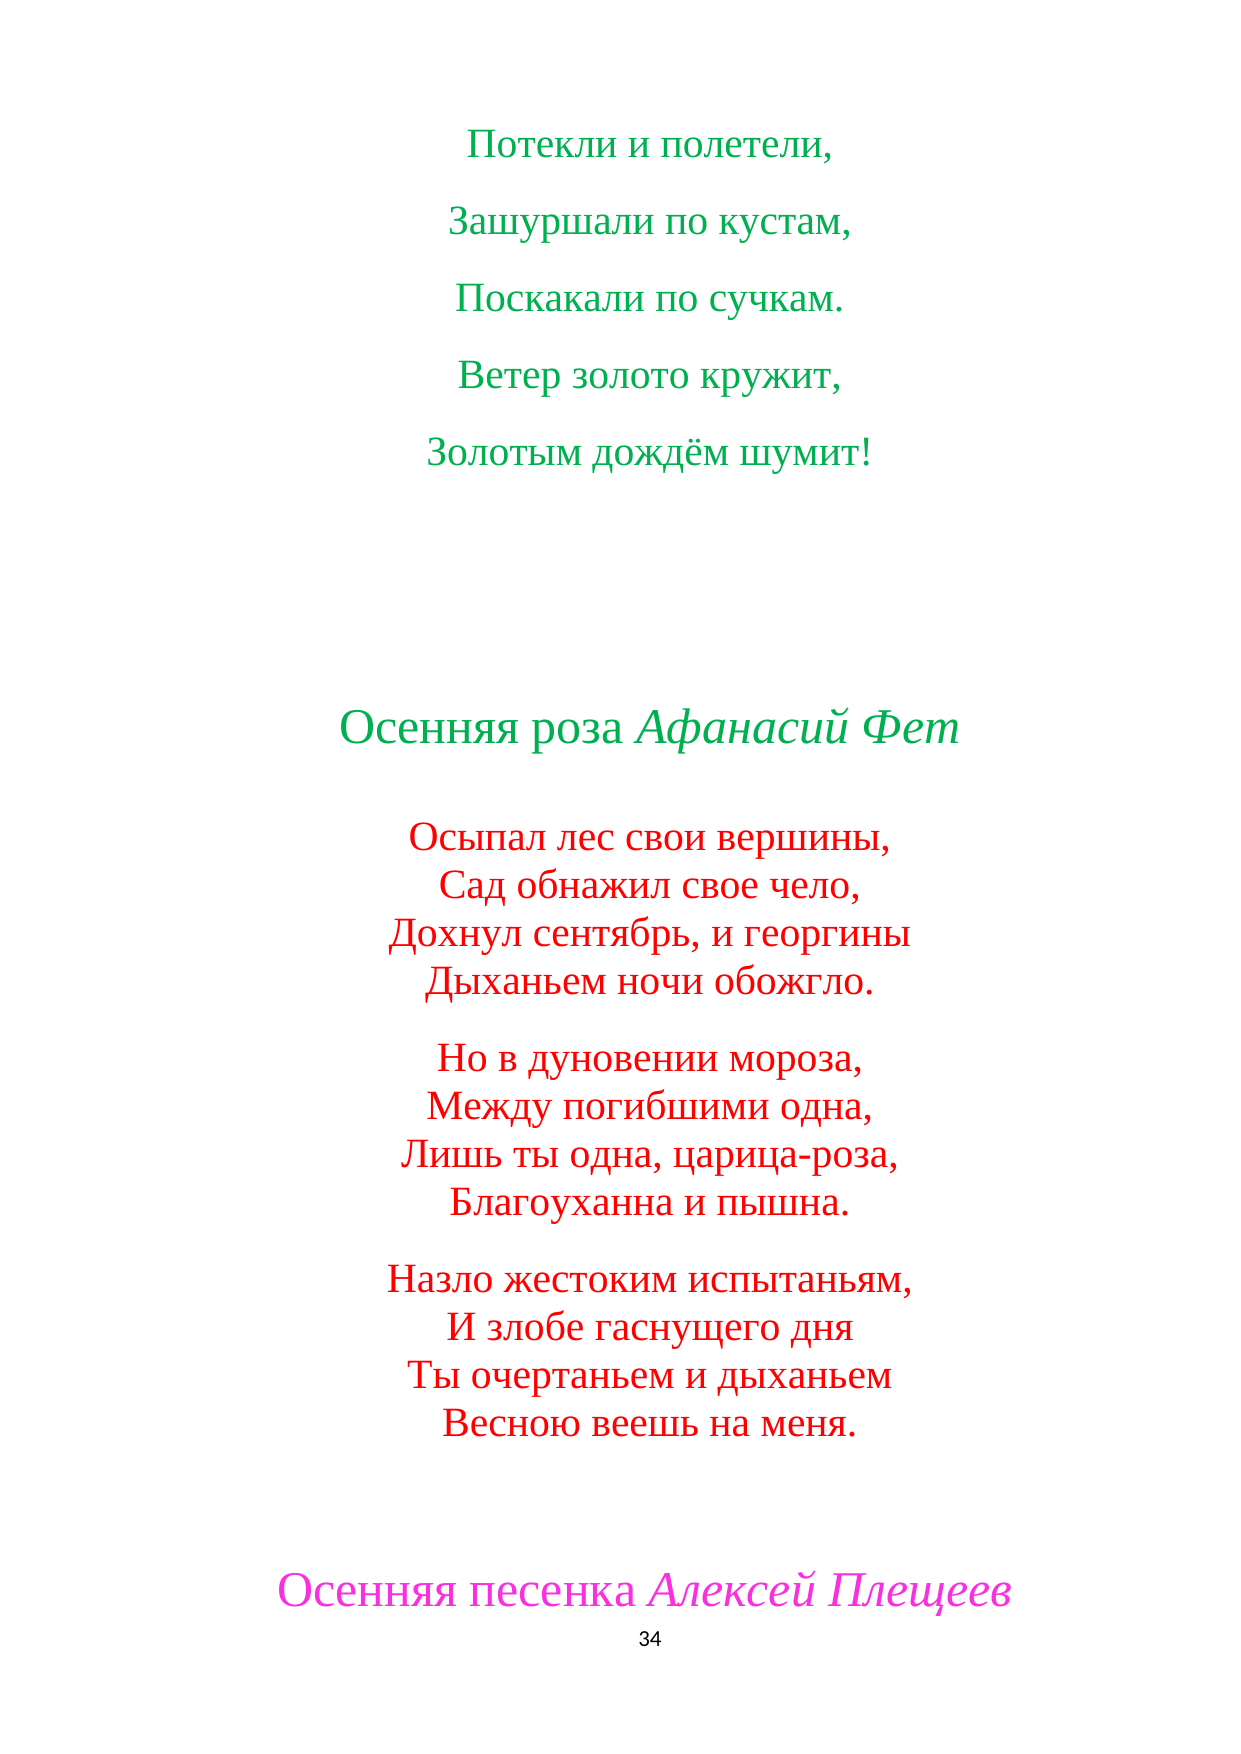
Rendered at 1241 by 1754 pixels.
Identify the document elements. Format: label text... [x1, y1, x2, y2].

text Золотым дождём шумит! [177, 426, 1122, 474]
text Назло жестоким испытаньям, И злобе гаснущего дня Ты очертаньем и дыханьем Весною веешь на меня. [177, 1253, 1122, 1445]
text Потекли и полетели, [177, 118, 1122, 166]
text Осыпал лес свои вершины, Сад обнажил свое чело, Дохнул сентябрь, и георгины Дыханьем ночи обожгло. [177, 812, 1122, 1003]
text Ветер золото кружит, [177, 349, 1122, 397]
text Осенняя роза Афанасий Фет [177, 697, 1122, 754]
text Но в дуновении мороза, Между погибшими одна, Лишь ты одна, царица-роза, Благоуханна и пышна. [177, 1033, 1122, 1224]
text Зашуршали по кустам, [177, 195, 1122, 243]
text Поскакали по сучкам. [177, 272, 1122, 320]
text Осенняя песенка Алексей Плещеев [177, 1560, 1122, 1617]
